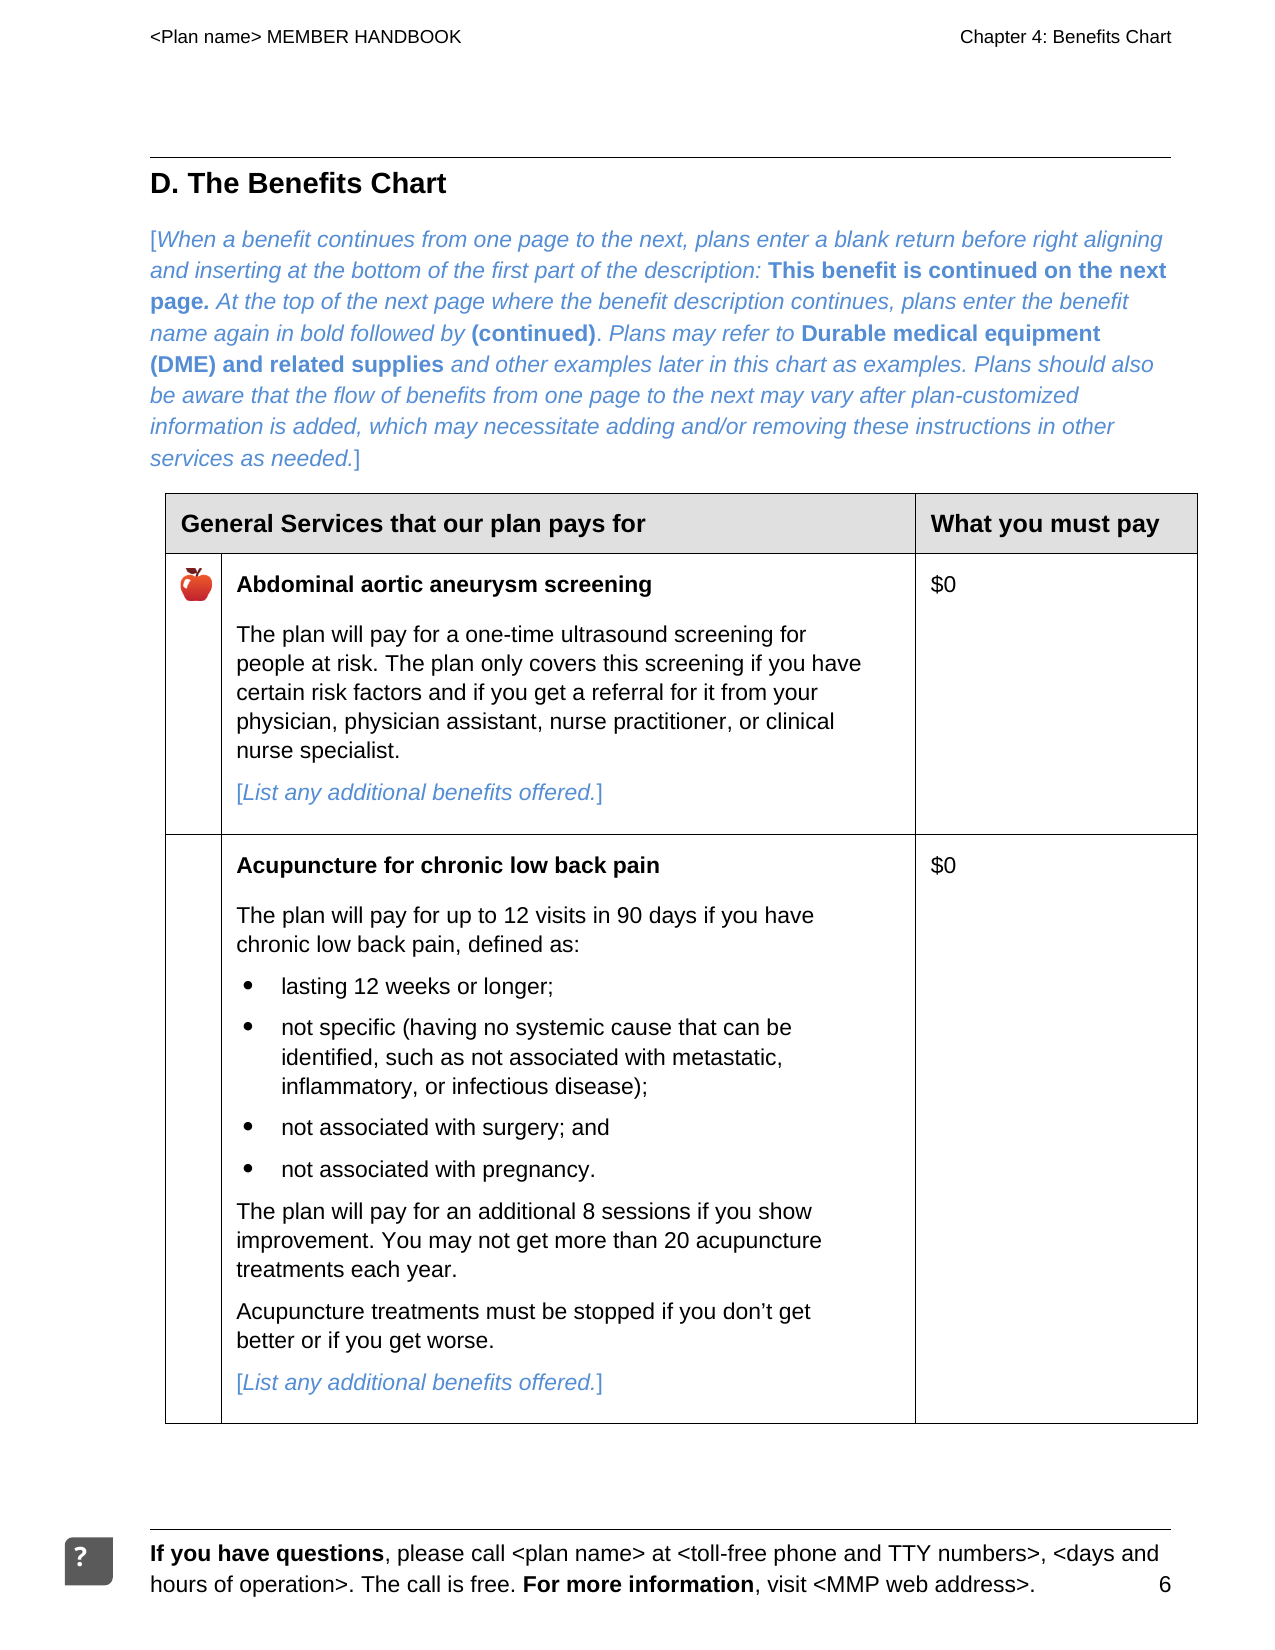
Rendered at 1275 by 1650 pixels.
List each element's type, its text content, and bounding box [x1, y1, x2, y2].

text [When a benefit continues from one page to the next, plans enter a blank return before right aligning and inserting at the bottom of the first part of the description: This benefit is continued on the next page. At the top of the next page where the benefit description continues, plans enter the benefit name again in bold followed by (continued). Plans may refer to Durable medical equipment (DME) and related supplies and other examples later in this chart as examples. Plans should also be aware that the flow of benefits from one page to the next may vary after plan-customized information is added, which may necessitate adding and/or removing these instructions in other services as needed.] [150, 222, 1171, 472]
table_cell [166, 554, 221, 834]
table_header General Services that our plan pays for [166, 494, 915, 553]
table_cell Abdominal aortic aneurysm screening The plan will pay for a one-time ultrasound screening for people at risk. The plan only covers this screening if you have certain risk factors and if you get a referral for it from your physician, physician assistant, nurse practitioner, or clinical nurse specialist. [List any additional benefits offered.] [222, 554, 915, 834]
table_cell $0 [916, 554, 1197, 834]
table_header What you must pay [916, 494, 1197, 553]
table_cell $0 [916, 835, 1197, 1423]
table_cell [166, 835, 221, 1423]
table_cell Acupuncture for chronic low back pain The plan will pay for up to 12 visits in 90 days if you have chronic low back pain, defined as: lasting 12 weeks or longer; not specific (having no systemic cause that can be identified, such as not associated with metastatic, inflammatory, or infectious disease); not associated with surgery; and not associated with pregnancy. The plan will pay for an additional 8 sessions if you show improvement. You may not get more than 20 acupuncture treatments each year. Acupuncture treatments must be stopped if you don’t get better or if you get worse. [List any additional benefits offered.] [222, 835, 915, 1423]
picture [180, 568, 212, 601]
subtitle The Benefits Chart [150, 158, 1171, 201]
